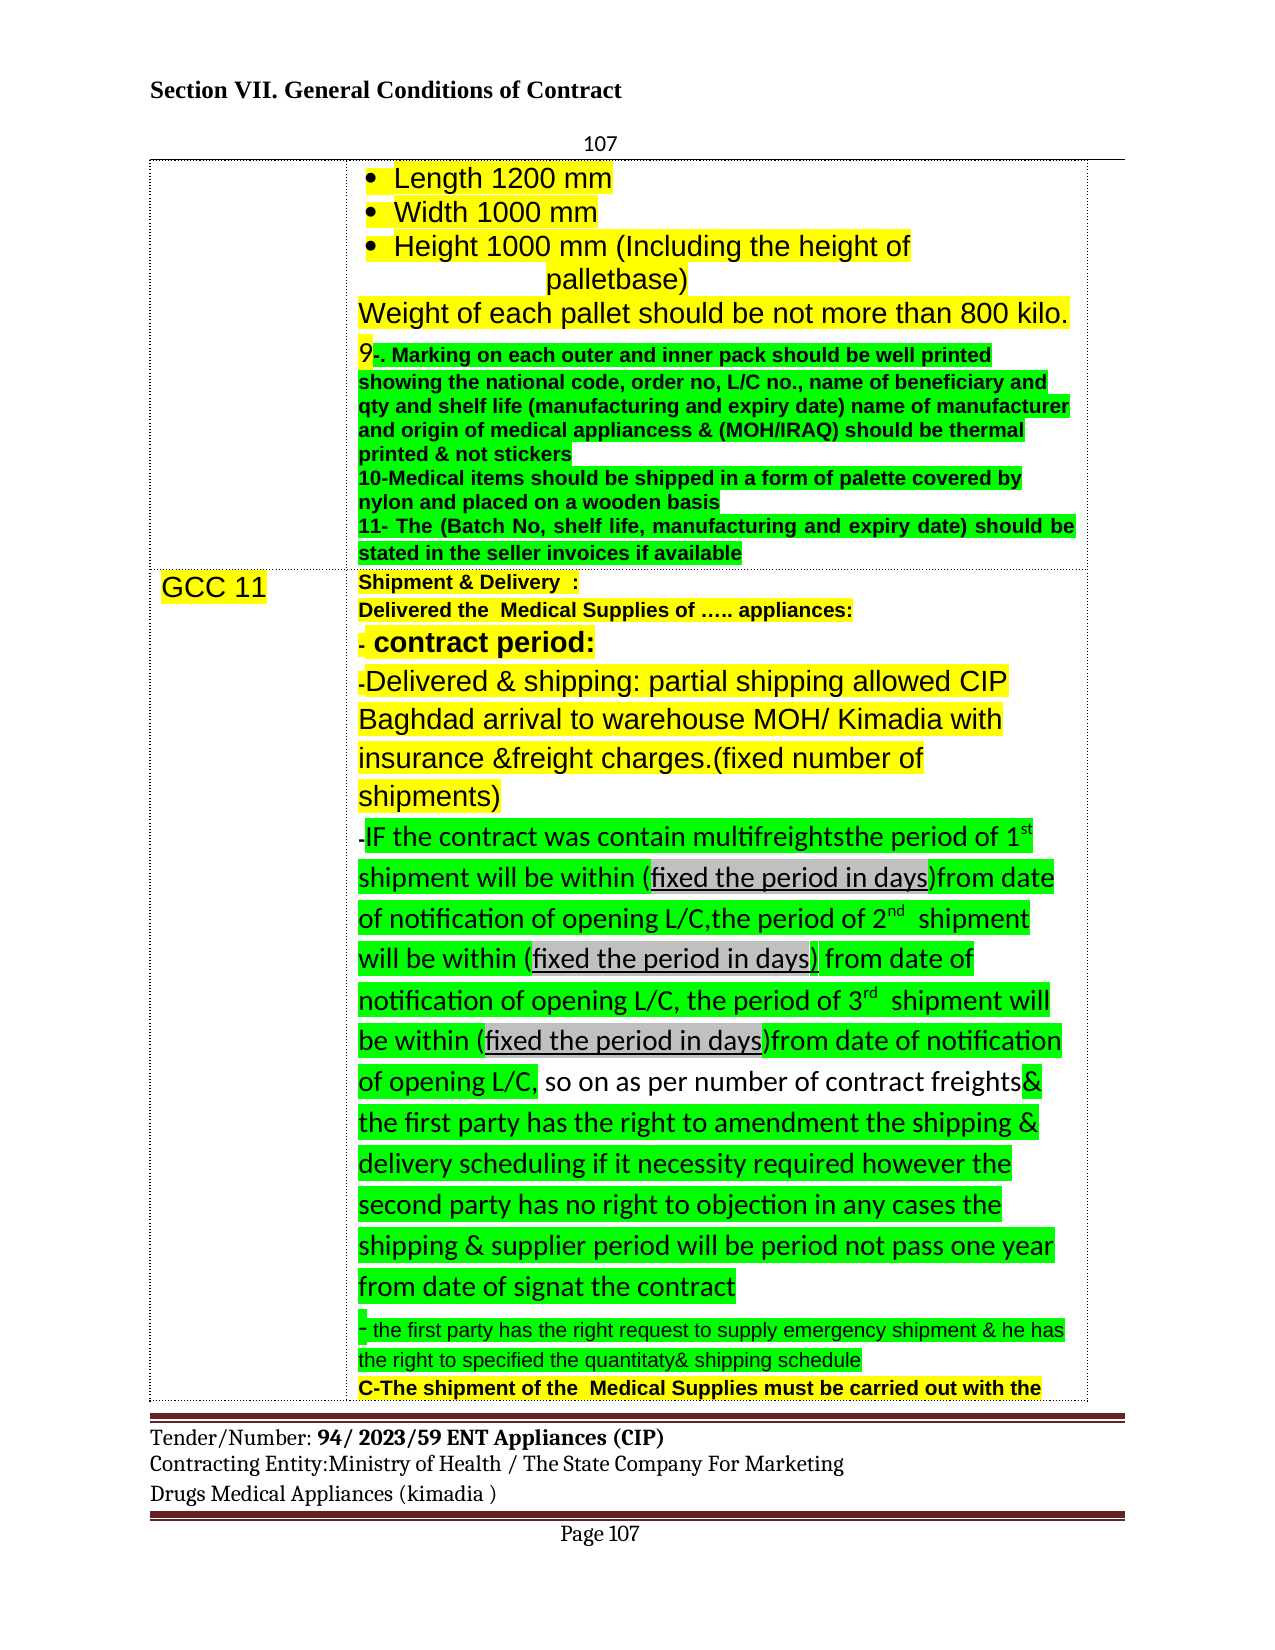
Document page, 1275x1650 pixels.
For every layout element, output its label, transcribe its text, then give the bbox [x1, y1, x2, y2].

table_cell GCC 11 [150, 569, 347, 1400]
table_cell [347, 569, 1087, 1400]
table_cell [150, 160, 347, 569]
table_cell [347, 160, 1087, 569]
